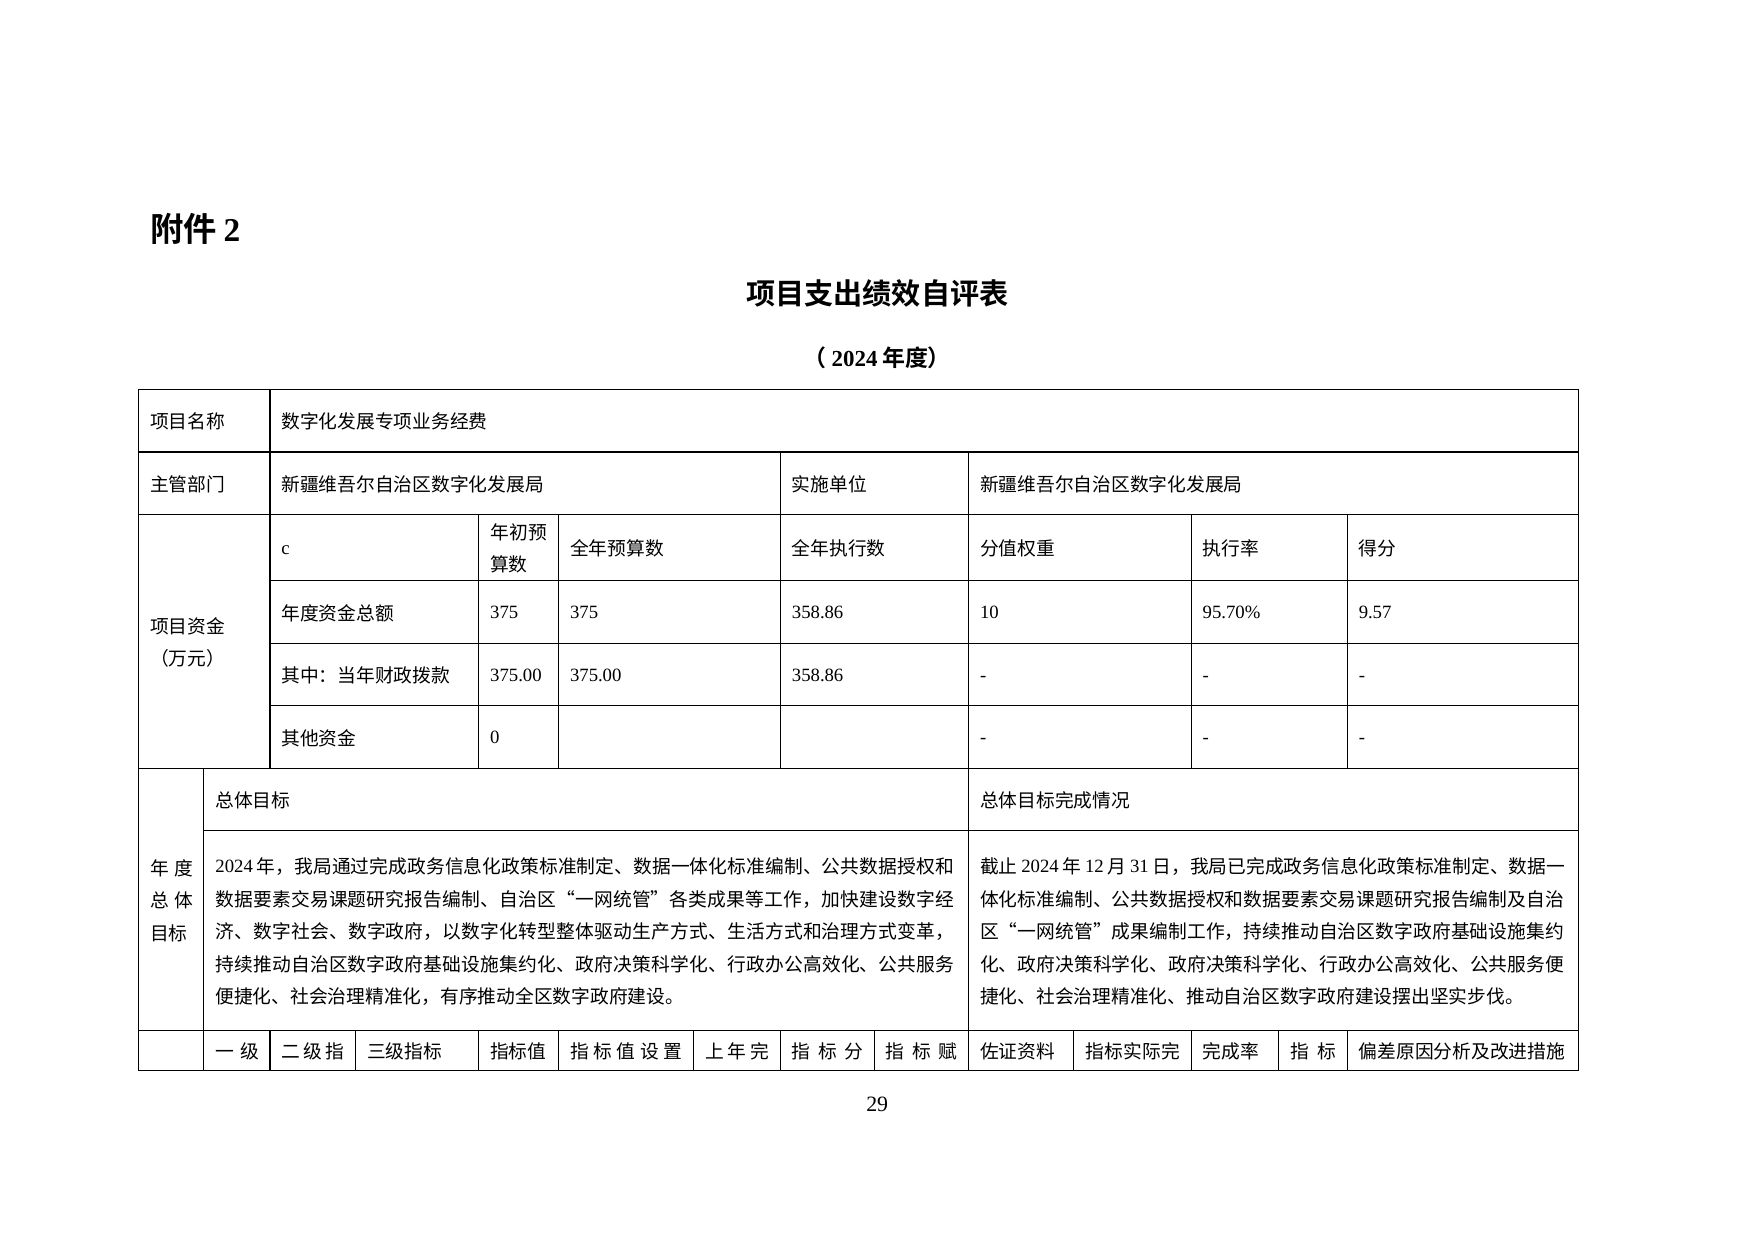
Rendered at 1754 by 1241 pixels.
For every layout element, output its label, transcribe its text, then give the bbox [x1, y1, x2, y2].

table_cell 二级指标 [271, 1031, 355, 1070]
table_cell 358.86 [781, 581, 968, 642]
table_cell 年初预算数 [479, 515, 558, 580]
table_cell 新疆维吾尔自治区数字化发展局 [969, 453, 1578, 514]
table_cell 2024年，我局通过完成政务信息化政策标准制定、数据一体化标准编制、公共数据授权和数据要素交易课题研究报告编制、自治区“一网统管”各类成果等工作，加快建设数字经济、数字社会、数字政府，以数字化转型整体驱动生产方式、生活方式和治理方式变革，持续推动自治区数字政府基础设施集约化、政府决策科学化、行政办公高效化、公共服务便捷化、社会治理精准化，有序推动全区数字政府建设。 [204, 831, 968, 1030]
table_cell 375 [479, 581, 558, 642]
table_cell 分值权重 [969, 515, 1191, 580]
table_cell 全年执行数 [781, 515, 968, 580]
table_cell 全年预算数 [559, 515, 780, 580]
table_cell 完成率 [1192, 1031, 1278, 1070]
table_cell 其中：当年财政拨款 [271, 644, 478, 705]
table_cell 375.00 [559, 644, 780, 705]
table_cell - [1192, 644, 1347, 705]
table_cell 新疆维吾尔自治区数字化发展局 [271, 453, 780, 514]
table_cell - [969, 706, 1191, 767]
table_cell 指标赋分规则 [875, 1031, 968, 1070]
text 附件2 [150, 194, 1604, 259]
table_cell 年度总体目标 [139, 769, 203, 1030]
table_cell - [1192, 706, 1347, 767]
table_cell - [969, 644, 1191, 705]
table_cell 0 [479, 706, 558, 767]
table_cell 指标值 [479, 1031, 558, 1070]
table_cell [139, 1031, 203, 1070]
table_cell 主管部门 [139, 453, 269, 514]
table_cell 9.57 [1348, 581, 1578, 642]
table_header 数字化发展专项业务经费 [271, 390, 1578, 451]
table_cell 375.00 [479, 644, 558, 705]
table_cell 358.86 [781, 644, 968, 705]
table_cell 执行率 [1192, 515, 1347, 580]
text 项目支出绩效自评表 [150, 259, 1604, 324]
table_cell 得分 [1348, 515, 1578, 580]
table_cell 截止2024年12月31日，我局已完成政务信息化政策标准制定、数据一体化标准编制、公共数据授权和数据要素交易课题研究报告编制及自治区“一网统管”成果编制工作，持续推动自治区数字政府基础设施集约化、政府决策科学化、政府决策科学化、行政办公高效化、公共服务便捷化、社会治理精准化、推动自治区数字政府建设摆出坚实步伐。 [969, 831, 1578, 1030]
table_cell 总体目标完成情况 [969, 769, 1578, 830]
table_cell 指标实际完成值 [1074, 1031, 1191, 1070]
table_cell - [1348, 644, 1578, 705]
table_cell 指标得分 [1279, 1031, 1347, 1070]
table_cell 指标值设置依据 [559, 1031, 693, 1070]
table_cell 佐证资料 [969, 1031, 1073, 1070]
table_cell 三级指标 [356, 1031, 478, 1070]
table_cell 375 [559, 581, 780, 642]
table_cell 偏差原因分析及改进措施 [1348, 1031, 1578, 1070]
table_cell 项目资金 （万元） [139, 515, 269, 767]
table_cell [559, 706, 780, 767]
table_cell 总体目标 [204, 769, 968, 830]
table_cell 实施单位 [781, 453, 968, 514]
table_cell 10 [969, 581, 1191, 642]
table_cell 年度资金总额 [271, 581, 478, 642]
table_cell [781, 706, 968, 767]
text （ 2024年度） [150, 324, 1604, 389]
table_cell 上年完成值 [694, 1031, 780, 1070]
table_cell 一级指标 [204, 1031, 269, 1070]
table_cell 指标分值权重 [781, 1031, 874, 1070]
table_cell c [271, 515, 478, 580]
table_cell 其他资金 [271, 706, 478, 767]
table_header 项目名称 [139, 390, 269, 451]
table_cell - [1348, 706, 1578, 767]
table_cell 95.70% [1192, 581, 1347, 642]
